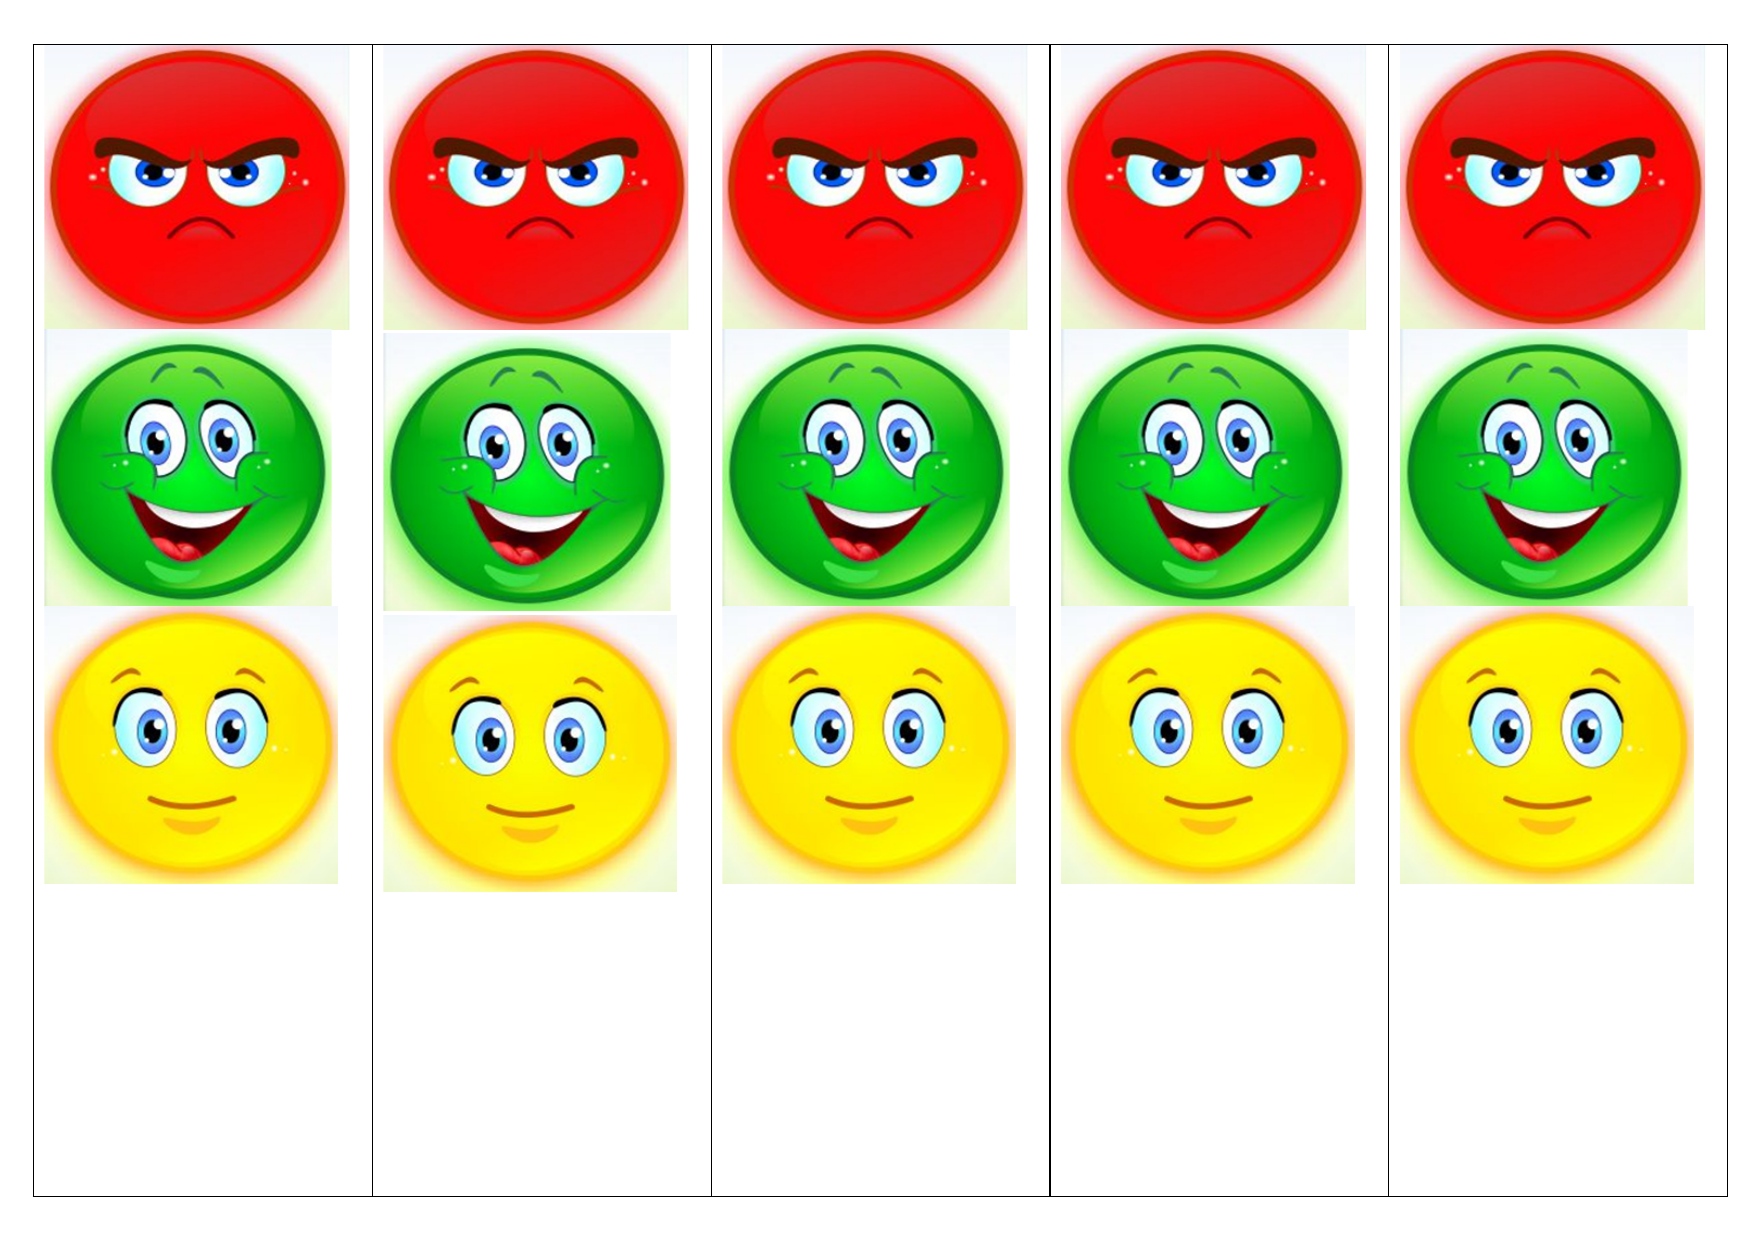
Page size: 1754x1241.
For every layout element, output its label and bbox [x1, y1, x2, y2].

picture [1400, 45, 1706, 884]
table_header [34, 45, 372, 1196]
picture [722, 45, 1028, 884]
picture [1061, 45, 1367, 884]
table_header [373, 45, 711, 1196]
picture [383, 45, 689, 330]
picture [44, 45, 350, 884]
table_header [1389, 45, 1727, 1196]
table_header [1051, 45, 1388, 1196]
picture [383, 333, 671, 611]
picture [383, 615, 677, 892]
table_header [712, 45, 1049, 1196]
